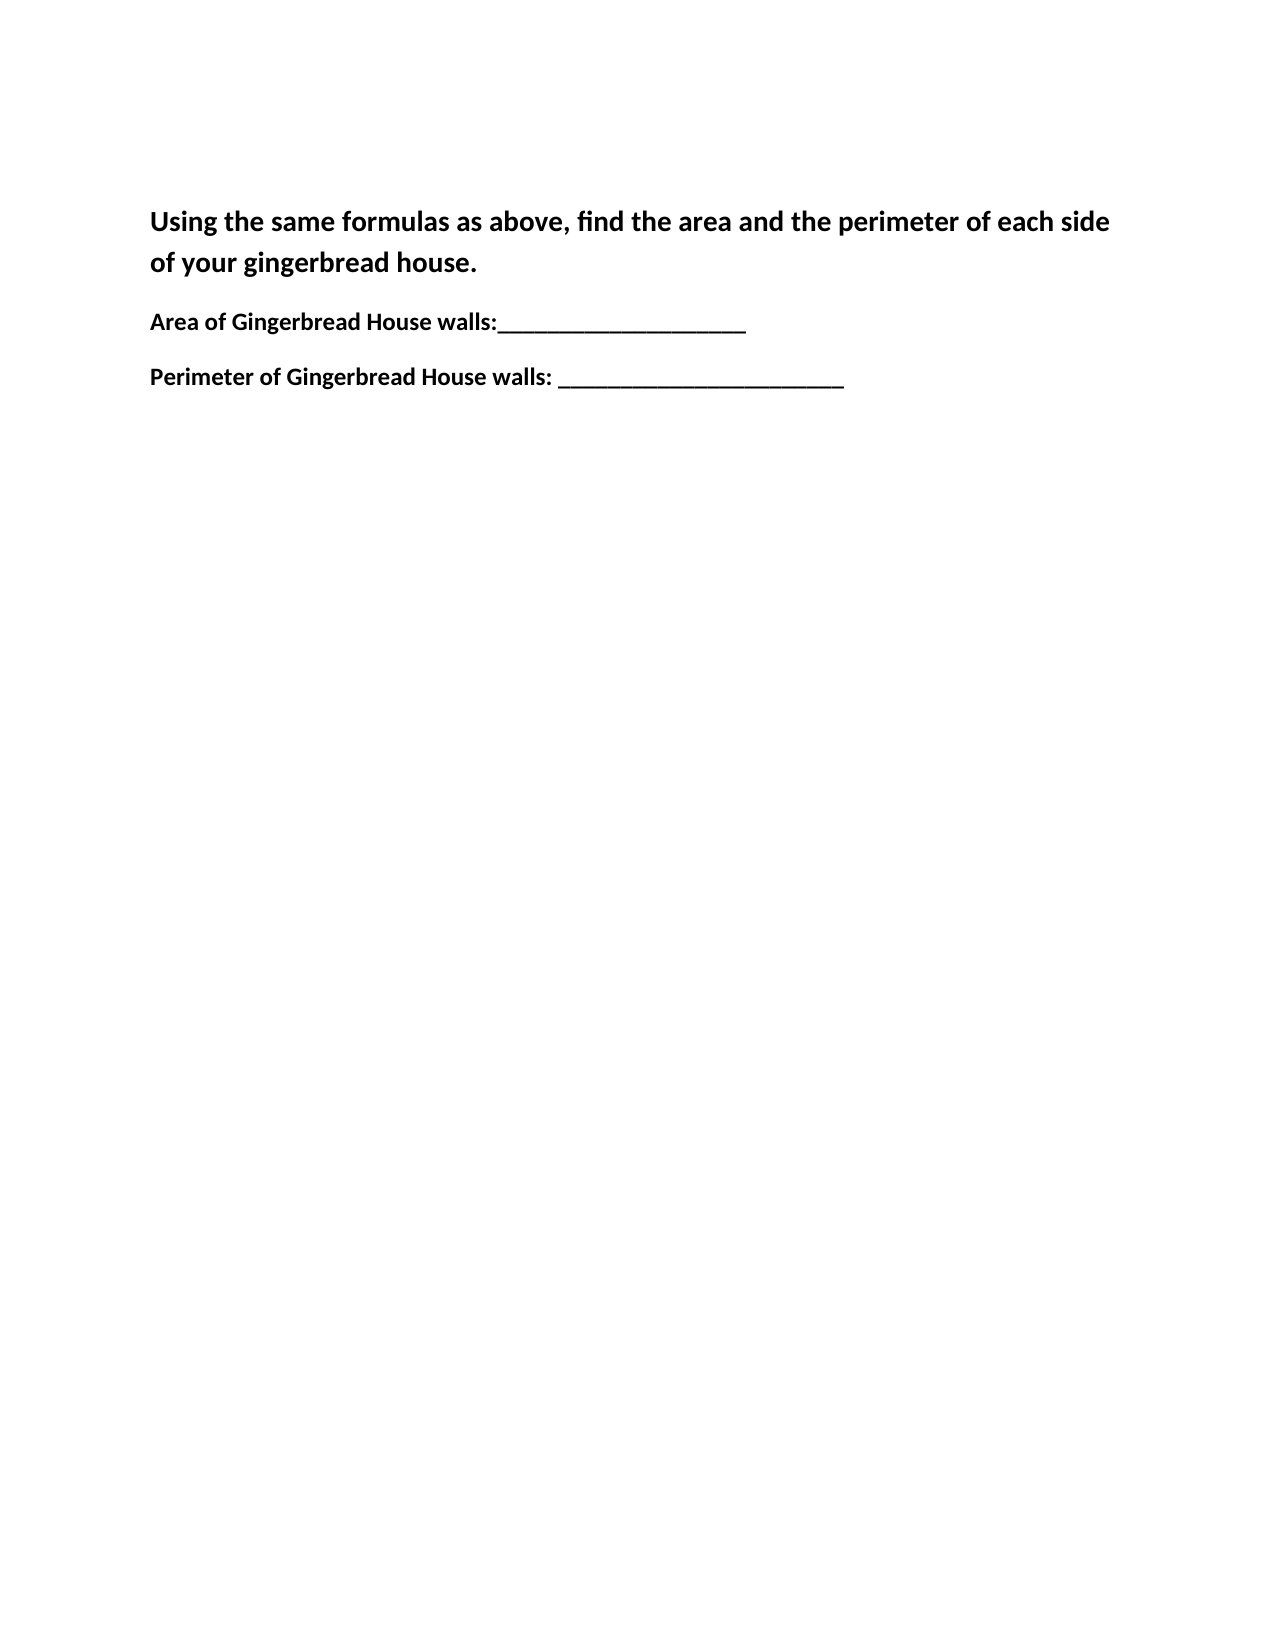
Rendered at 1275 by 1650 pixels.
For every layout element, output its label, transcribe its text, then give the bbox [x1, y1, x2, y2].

text Using the same formulas as above, find the area and the perimeter of each side of your gingerbread house. [150, 203, 1125, 279]
text Area of Gingerbread House walls:____________________ [150, 306, 1125, 336]
text Perimeter of Gingerbread House walls: _______________________ [150, 362, 1125, 392]
